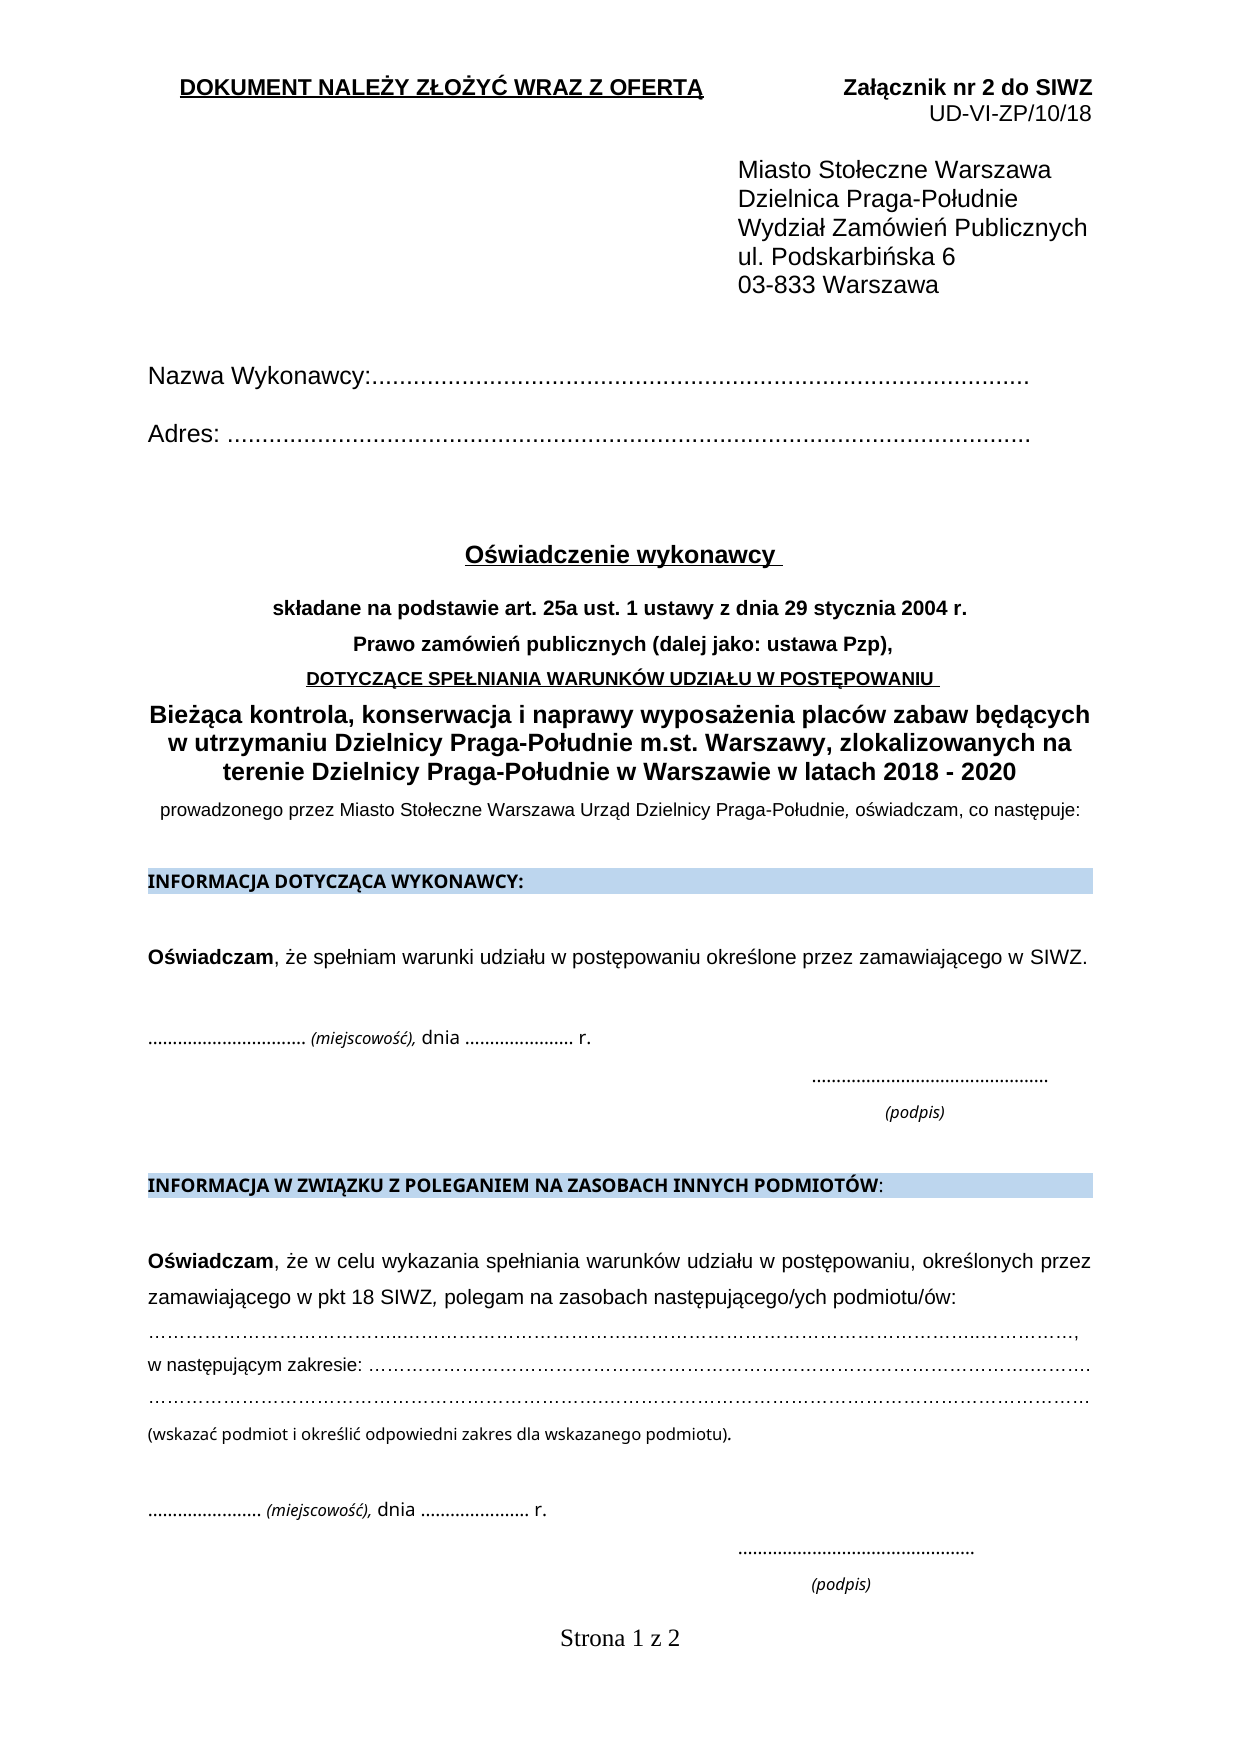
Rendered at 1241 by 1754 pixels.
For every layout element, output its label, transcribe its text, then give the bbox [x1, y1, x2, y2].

text Prawo zamówień publicznych (dalej jako: ustawa Pzp), [148, 631, 1093, 655]
text …………….……. (miejscowość), dnia …………………. r. [148, 1496, 1093, 1521]
text Oświadczam, że w celu wykazania spełniania warunków udziału w postępowaniu, określonych przez zamawiającego w pkt 18 SIWZ, polegam na zasobach następującego/ych podmiotu/ów: [148, 1249, 1093, 1309]
text Dzielnica Praga-Południe [148, 184, 1093, 213]
text prowadzonego przez Miasto Stołeczne Warszawa Urząd Dzielnicy Praga-Południe, oświadczam, co następuje: [148, 798, 1093, 820]
text Miasto Stołeczne Warszawa [664, 155, 1093, 184]
text Bieżąca kontrola, konserwacja i naprawy wyposażenia placów zabaw będących w utrzymaniu Dzielnicy Praga-Południe m.st. Warszawy, zlokalizowanych na terenie Dzielnicy Praga-Południe w Warszawie w latach 2018 - 2020 [148, 699, 1093, 786]
text 03-833 Warszawa [148, 270, 1093, 299]
text Oświadczam, że spełniam warunki udziału w postępowaniu określone przez zamawiającego w SIWZ. [148, 945, 1093, 969]
text ………………………………………… [148, 1062, 1093, 1088]
text …………………….……. (miejscowość), dnia …………………. r. [148, 1024, 1093, 1049]
text …………………………………..……………………………….………………………………………………..……………, w następującym zakresie: …………………………………………………………………………………………….………. [148, 1321, 1093, 1375]
text INFORMACJA W ZWIĄZKU Z POLEGANIEM NA ZASOBACH INNYCH PODMIOTÓW: [148, 1173, 1093, 1198]
text (podpis) [811, 1100, 1093, 1123]
text DOTYCZĄCE SPEŁNIANIA WARUNKÓW UDZIAŁU W POSTĘPOWANIU [148, 667, 1093, 689]
text Wydział Zamówień Publicznych [148, 213, 1093, 241]
text ……………………………………………………………….…………………………………………………………………… (wskazać podmiot i określić odpowiedni zakres dla wskazanego podmiotu). [148, 1386, 1093, 1445]
text ul. Podskarbińska 6 [148, 241, 1093, 270]
text Nazwa Wykonawcy:............................................................................................... [148, 361, 1093, 390]
text składane na podstawie art. 25a ust. 1 ustawy z dnia 29 stycznia 2004 r. [148, 595, 1093, 619]
text ………………………………………… [148, 1534, 1093, 1560]
text Oświadczenie wykonawcy [148, 540, 1093, 568]
text INFORMACJA DOTYCZĄCA WYKONAWCY: [148, 868, 1093, 894]
text (podpis) [738, 1572, 1093, 1595]
text Adres: .................................................................................................................... [148, 419, 1093, 447]
